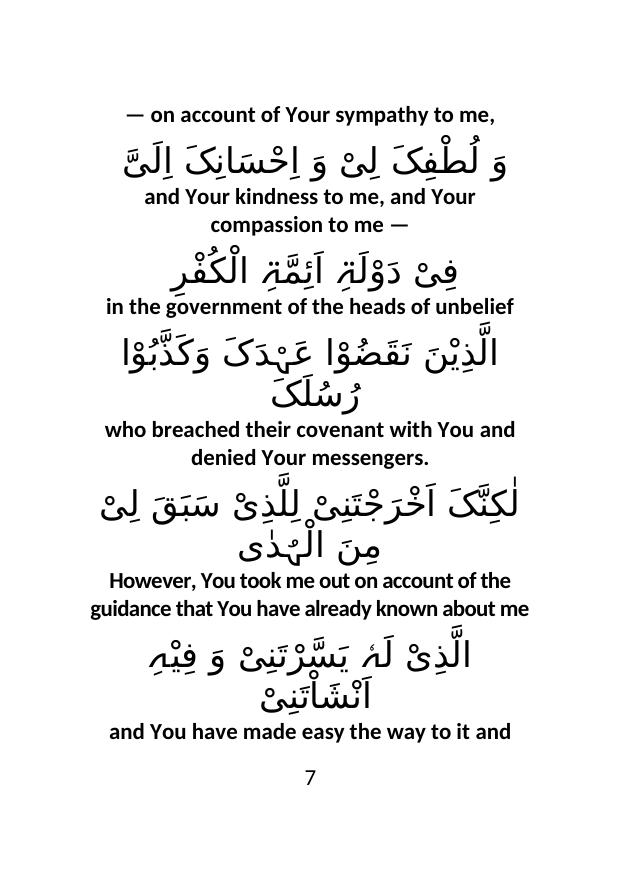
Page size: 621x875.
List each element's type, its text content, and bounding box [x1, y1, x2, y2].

text فِیْ دَوْلَۃِ اَئِمَّۃِ الْکُفْرِ [90, 251, 530, 292]
text وَ لُطْفِکَ لِیْ وَ اِحْسَانِکَ اِلَیَّ [90, 141, 530, 182]
text and Your kindness to me, and Your compassion to me — [90, 182, 530, 238]
text However, You took me out on account of the guidance that You have already known about me [90, 566, 530, 622]
text الَّذِیْنَ نَقَضُوْا عَہْدَکَ وَکَذَّبُوْا رُسُلَکَ [90, 333, 530, 415]
text الَّذِیْ لَہٗ یَسَّرْتَنِیْ وَ فِیْہِ اَنْشَاْتَنِیْ [90, 635, 530, 717]
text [90, 717, 530, 745]
text who breached their covenant with You and denied Your messengers. [90, 415, 530, 471]
text لٰکِنَّکَ اَخْرَجْتَنِیْ لِلَّذِیْ سَبَقَ لِیْ مِنَ الْہُدٰی [90, 484, 530, 566]
text in the government of the heads of unbelief [90, 292, 530, 320]
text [90, 101, 530, 128]
